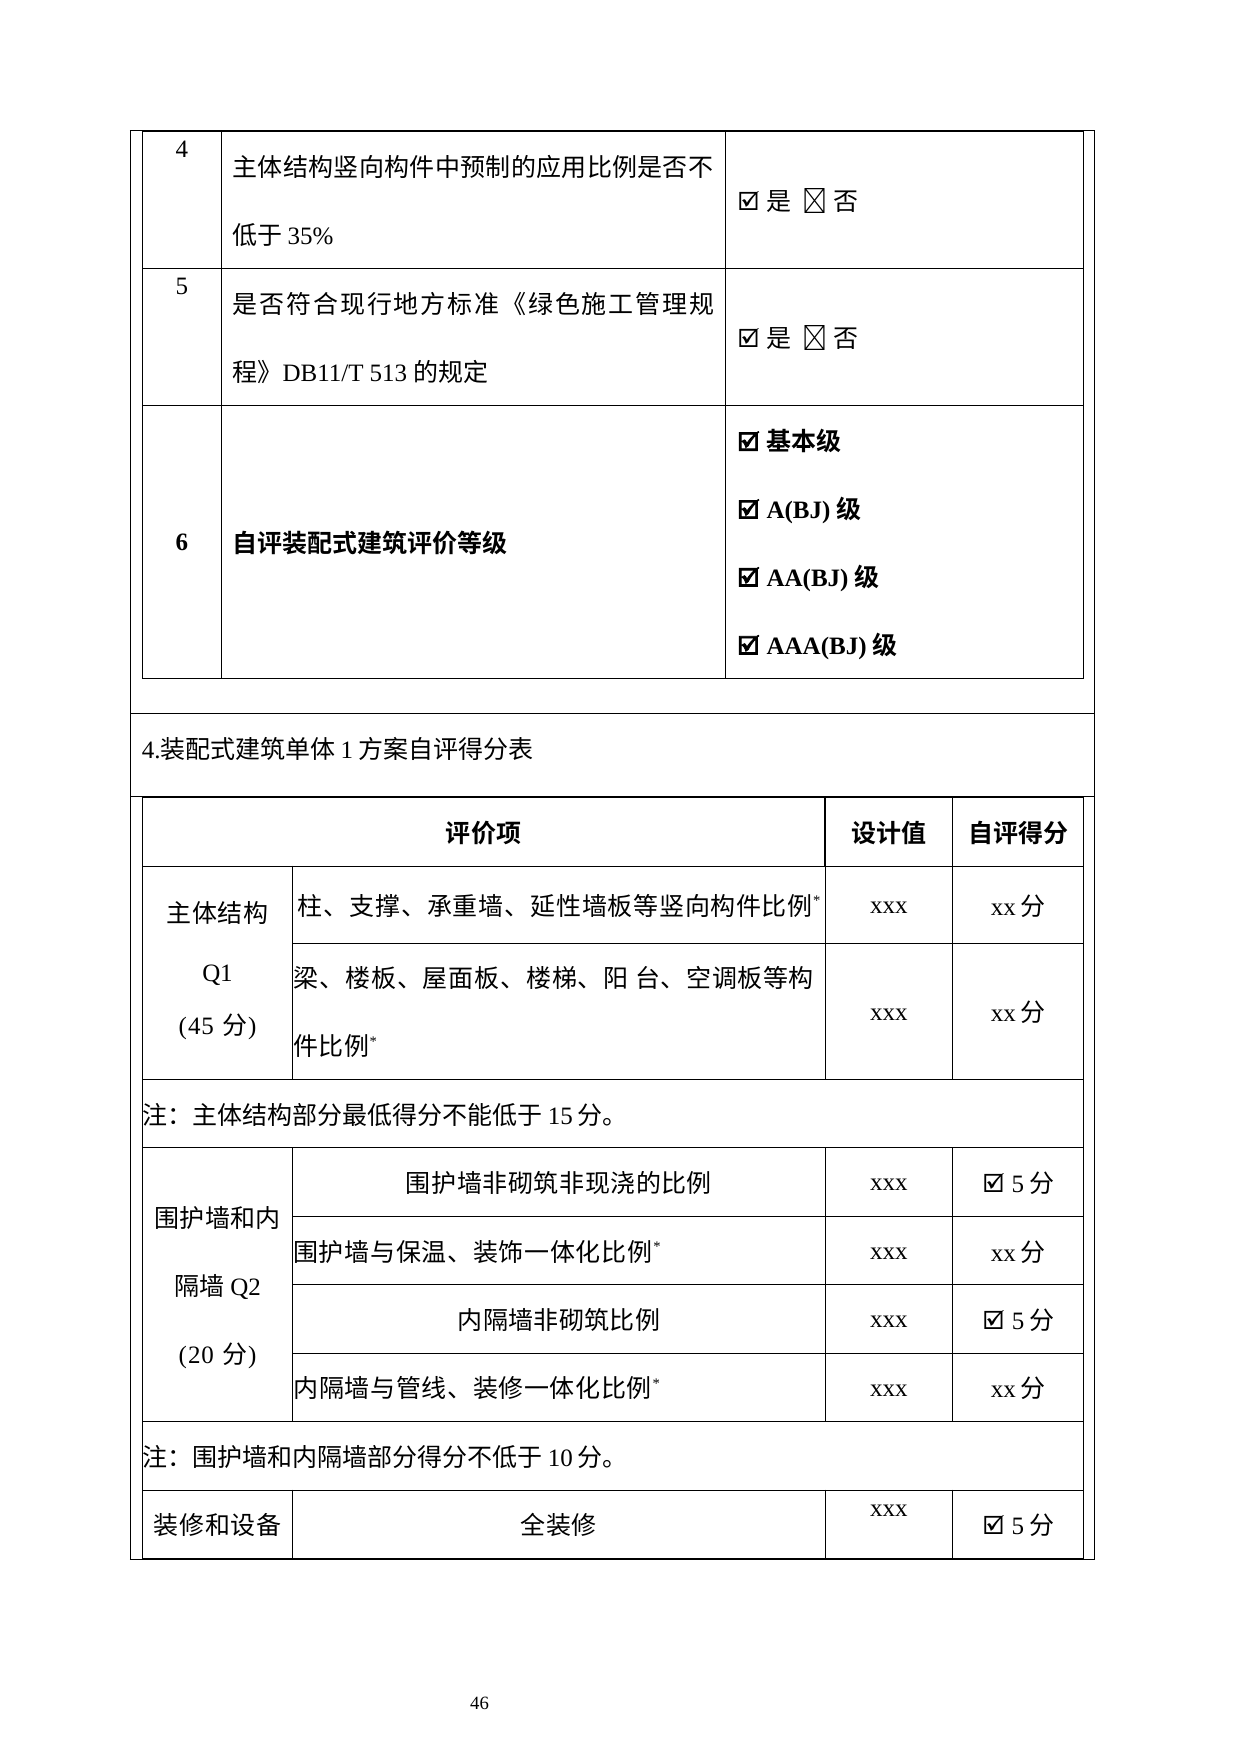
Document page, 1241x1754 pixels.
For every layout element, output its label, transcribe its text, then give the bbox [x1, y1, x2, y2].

table_cell [293, 944, 825, 1079]
table_cell [826, 1148, 952, 1216]
table_cell [1084, 797, 1094, 1558]
table_cell 4.装配式建筑单体1方案自评得分表 [131, 714, 1094, 796]
table_header [131, 131, 1094, 712]
table_cell [953, 1285, 1083, 1353]
table_cell [826, 1285, 952, 1353]
table_cell [953, 798, 1083, 866]
table_cell [953, 1148, 1083, 1216]
table_cell [293, 1491, 825, 1558]
table_cell [826, 867, 952, 943]
table_cell [826, 944, 952, 1079]
table_cell [143, 1148, 292, 1421]
table_cell [143, 867, 292, 1079]
table_cell [826, 1491, 952, 1558]
table_cell [953, 867, 1083, 943]
table_cell [293, 1217, 825, 1284]
table_cell [953, 944, 1083, 1079]
table_cell [826, 798, 952, 866]
table_cell [953, 1354, 1083, 1421]
table_cell [826, 1217, 952, 1284]
table_cell [293, 1148, 825, 1216]
table_cell [953, 1217, 1083, 1284]
table_cell [143, 1080, 1083, 1147]
table_cell [131, 797, 142, 1558]
table_cell [143, 798, 824, 866]
table_cell [293, 1285, 825, 1353]
table_cell [826, 1354, 952, 1421]
table_cell [293, 867, 825, 943]
table_cell [293, 1354, 825, 1421]
table_cell [143, 1422, 1083, 1490]
table_cell [143, 1491, 292, 1558]
table_cell [953, 1491, 1083, 1558]
